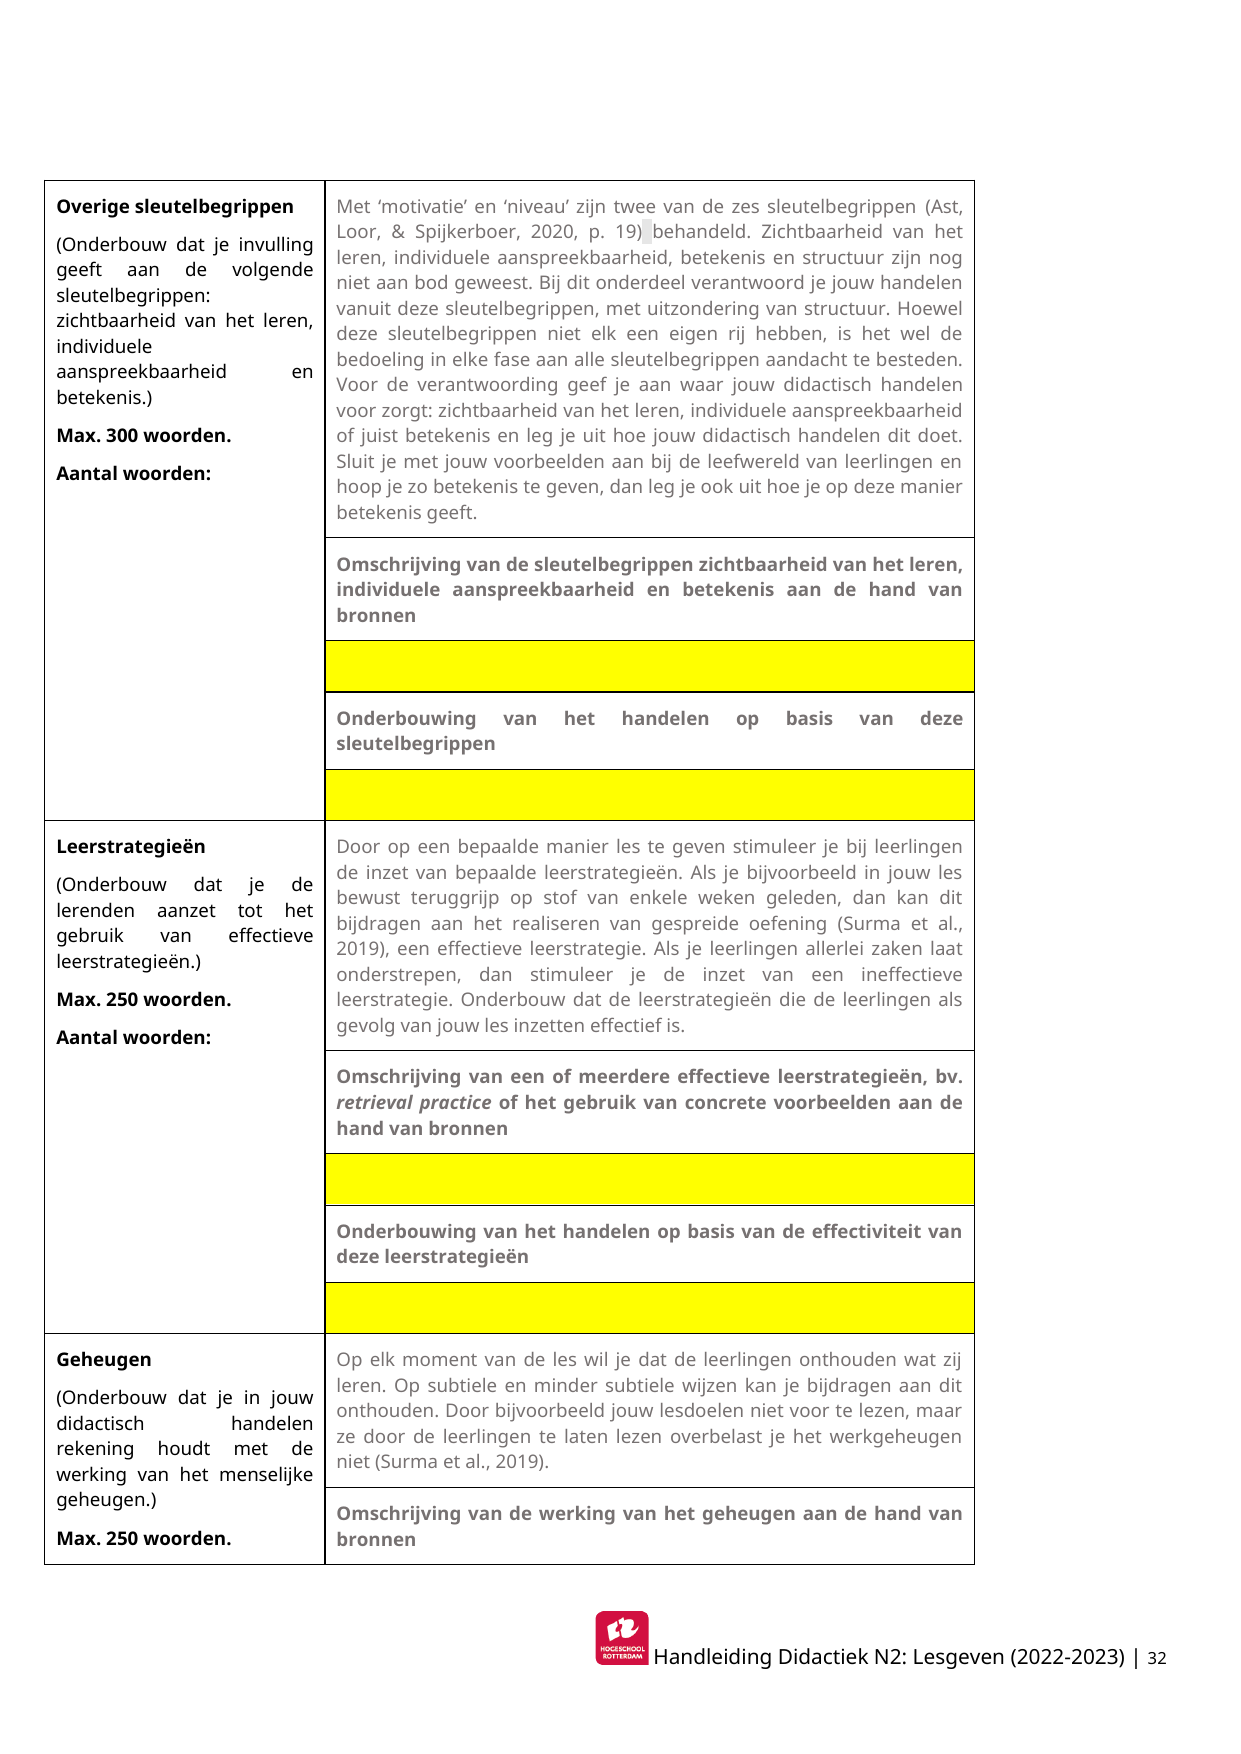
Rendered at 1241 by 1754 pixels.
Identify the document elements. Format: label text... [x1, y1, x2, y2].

table_cell Met ‘motivatie’ en ‘niveau’ zijn twee van de zes sleutelbegrippen (Ast, Loor, & Spijkerboer, 2020, p. 19) behandeld. Zichtbaarheid van het leren, individuele aanspreekbaarheid, betekenis en structuur zijn nog niet aan bod geweest. Bij dit onderdeel verantwoord je jouw handelen vanuit deze sleutelbegrippen, met uitzondering van structuur. Hoewel deze sleutelbegrippen niet elk een eigen rij hebben, is het wel de bedoeling in elke fase aan alle sleutelbegrippen aandacht te besteden. Voor de verantwoording geef je aan waar jouw didactisch handelen voor zorgt: zichtbaarheid van het leren, individuele aanspreekbaarheid of juist betekenis en leg je uit hoe jouw didactisch handelen dit doet. Sluit je met jouw voorbeelden aan bij de leefwereld van leerlingen en hoop je zo betekenis te geven, dan leg je ook uit hoe je op deze manier betekenis geeft. [326, 181, 974, 537]
table_cell Geheugen (Onderbouw dat je in jouw didactisch handelen rekening houdt met de werking van het menselijke geheugen.) Max. 250 woorden. Aantal woorden: [45, 1334, 324, 1564]
table_cell [326, 1154, 974, 1204]
table_cell Overige sleutelbegrippen (Onderbouw dat je invulling geeft aan de volgende sleutelbegrippen: zichtbaarheid van het leren, individuele aanspreekbaarheid en betekenis.) Max. 300 woorden. Aantal woorden: [45, 181, 324, 820]
picture [595, 1611, 649, 1665]
table_cell Onderbouwing van het handelen op basis van deze sleutelbegrippen [326, 693, 974, 768]
table_cell Omschrijving van een of meerdere effectieve leerstrategieën, bv. retrieval practice of het gebruik van concrete voorbeelden aan de hand van bronnen [326, 1051, 974, 1153]
table_cell Omschrijving van de werking van het geheugen aan de hand van bronnen [326, 1488, 974, 1564]
table_cell Op elk moment van de les wil je dat de leerlingen onthouden wat zij leren. Op subtiele en minder subtiele wijzen kan je bijdragen aan dit onthouden. Door bijvoorbeeld jouw lesdoelen niet voor te lezen, maar ze door de leerlingen te laten lezen overbelast je het werkgeheugen niet (Surma et al., 2019). [326, 1334, 974, 1487]
table_cell Omschrijving van de sleutelbegrippen zichtbaarheid van het leren, individuele aanspreekbaarheid en betekenis aan de hand van bronnen [326, 538, 974, 640]
table_cell Door op een bepaalde manier les te geven stimuleer je bij leerlingen de inzet van bepaalde leerstrategieën. Als je bijvoorbeeld in jouw les bewust teruggrijp op stof van enkele weken geleden, dan kan dit bijdragen aan het realiseren van gespreide oefening (Surma et al., 2019), een effectieve leerstrategie. Als je leerlingen allerlei zaken laat onderstrepen, dan stimuleer je de inzet van een ineffectieve leerstrategie. Onderbouw dat de leerstrategieën die de leerlingen als gevolg van jouw les inzetten effectief is. [326, 821, 974, 1050]
table_cell Leerstrategieën (Onderbouw dat je de lerenden aanzet tot het gebruik van effectieve leerstrategieën.) Max. 250 woorden. Aantal woorden: [45, 821, 324, 1333]
table_cell [326, 1283, 974, 1333]
table_cell [326, 641, 974, 691]
table_cell [326, 770, 974, 820]
table_cell Onderbouwing van het handelen op basis van de effectiviteit van deze leerstrategieën [326, 1206, 974, 1282]
